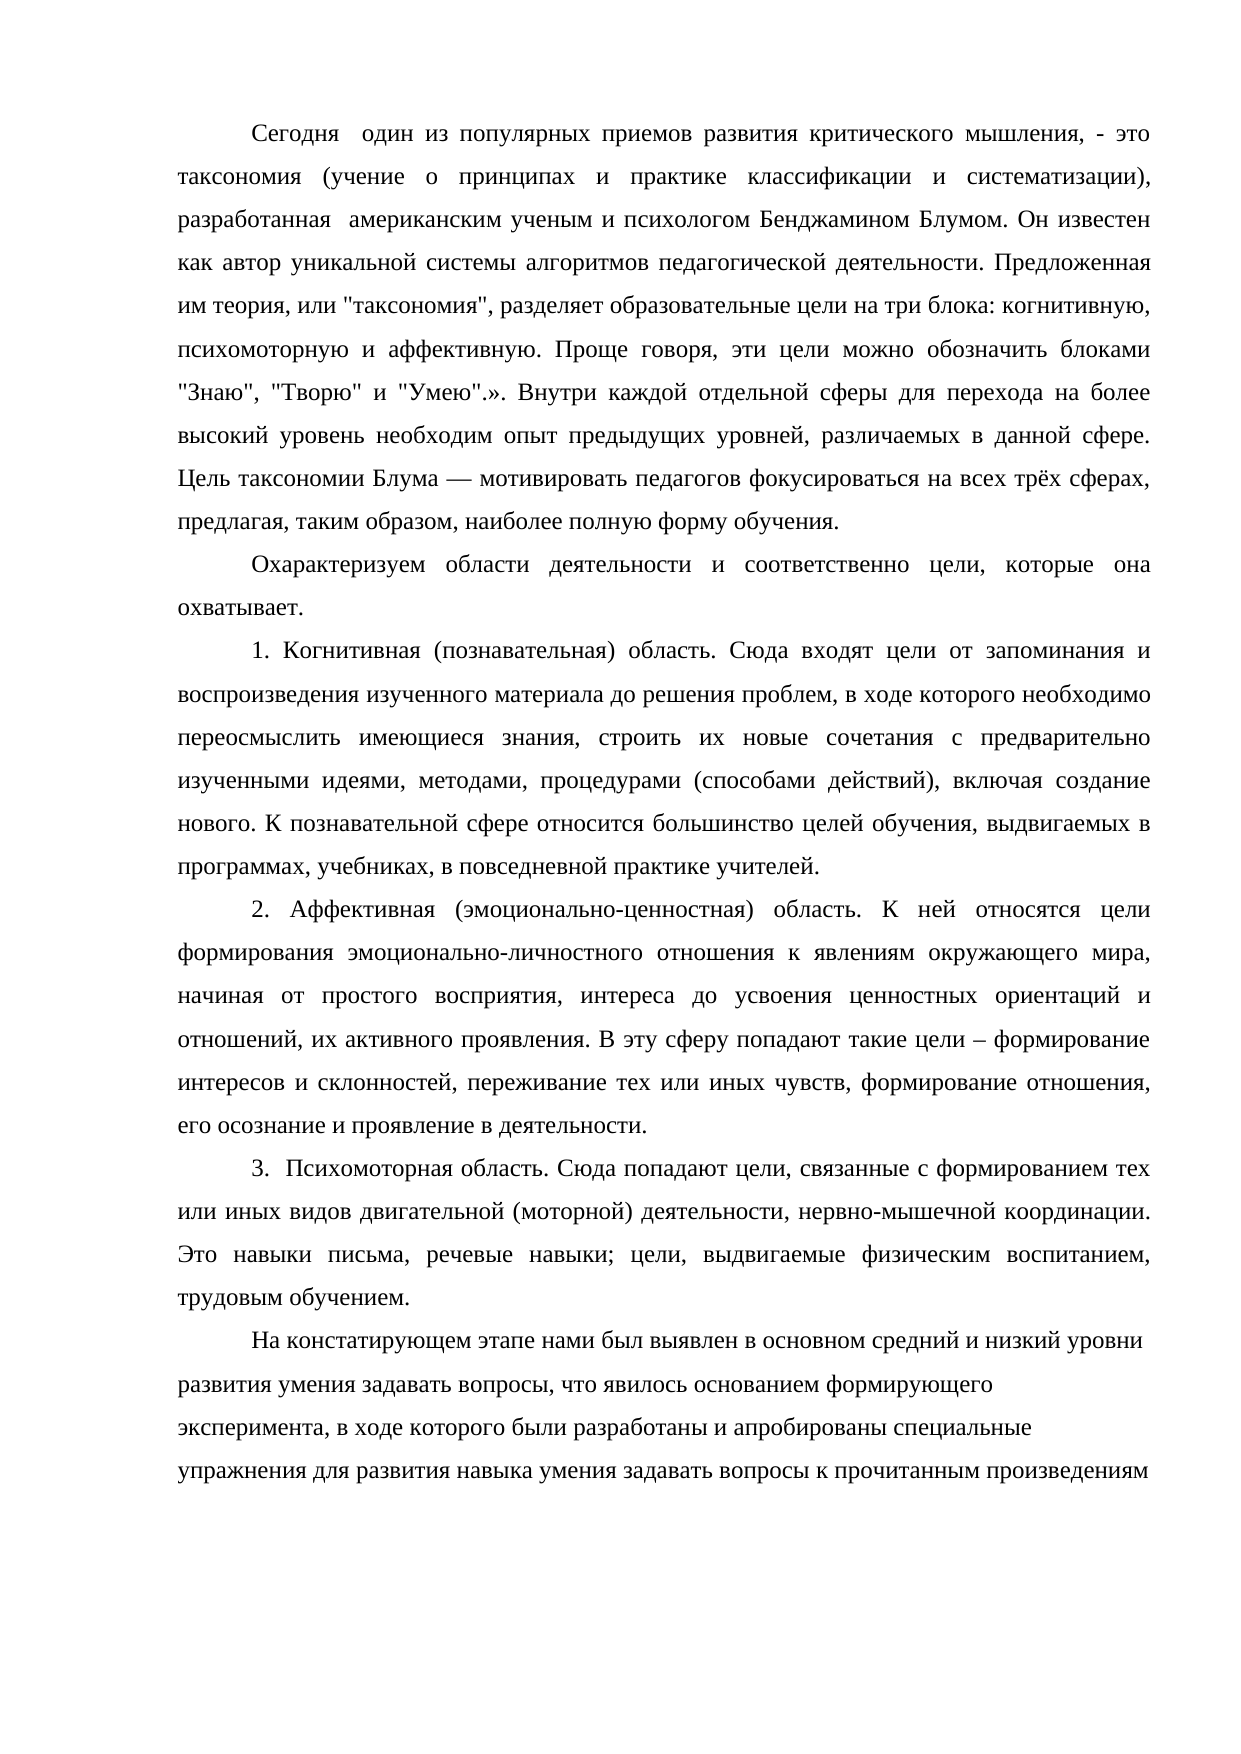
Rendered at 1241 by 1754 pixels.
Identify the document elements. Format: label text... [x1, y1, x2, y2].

text 3. Психомоторная область. Сюда попадают цели, связанные с формированием тех или иных видов двигательной (моторной) деятельности, нервно-мышечной координации. Это навыки письма, речевые навыки; цели, выдвигаемые физическим воспитанием, трудовым обучением. [177, 1153, 1152, 1311]
text Сегодня один из популярных приемов развития критического мышления, - это таксономия (учение о принципах и практике классификации и систематизации), разработанная американским ученым и психологом Бенджамином Блумом. Он известен как автор уникальной системы алгоритмов педагогической деятельности. Предложенная им теория, или "таксономия", разделяет образовательные цели на три блока: когнитивную, психомоторную и аффективную. Проще говоря, эти цели можно обозначить блоками "Знаю", "Творю" и "Умею".». Внутри каждой отдельной сферы для перехода на более высокий уровень необходим опыт предыдущих уровней, различаемых в данной сфере. Цель таксономии Блума — мотивировать педагогов фокусироваться на всех трёх сферах, предлагая, таким образом, наиболее полную форму обучения. [177, 118, 1152, 535]
text 2. Аффективная (эмоционально-ценностная) область. К ней относятся цели формирования эмоционально-личностного отношения к явлениям окружающего мира, начиная от простого восприятия, интереса до усвоения ценностных ориентаций и отношений, их активного проявления. В эту сферу попадают такие цели – формирование интересов и склонностей, переживание тех или иных чувств, формирование отношения, его осознание и проявление в деятельности. [177, 894, 1152, 1139]
text На констатирующем этапе нами был выявлен в основном средний и низкий уровни развития умения задавать вопросы, что явилось основанием формирующего эксперимента, в ходе которого были разработаны и апробированы специальные упражнения для развития навыка умения задавать вопросы к прочитанным произведениям [177, 1326, 1152, 1484]
text 1. Когнитивная (познавательная) область. Сюда входят цели от запоминания и воспроизведения изученного материала до решения проблем, в ходе которого необходимо переосмыслить имеющиеся знания, строить их новые сочетания с предварительно изученными идеями, методами, процедурами (способами действий), включая создание нового. К познавательной сфере относится большинство целей обучения, выдвигаемых в программах, учебниках, в повседневной практике учителей. [177, 636, 1152, 880]
text Охарактеризуем области деятельности и соответственно цели, которые она охватывает. [177, 549, 1152, 621]
